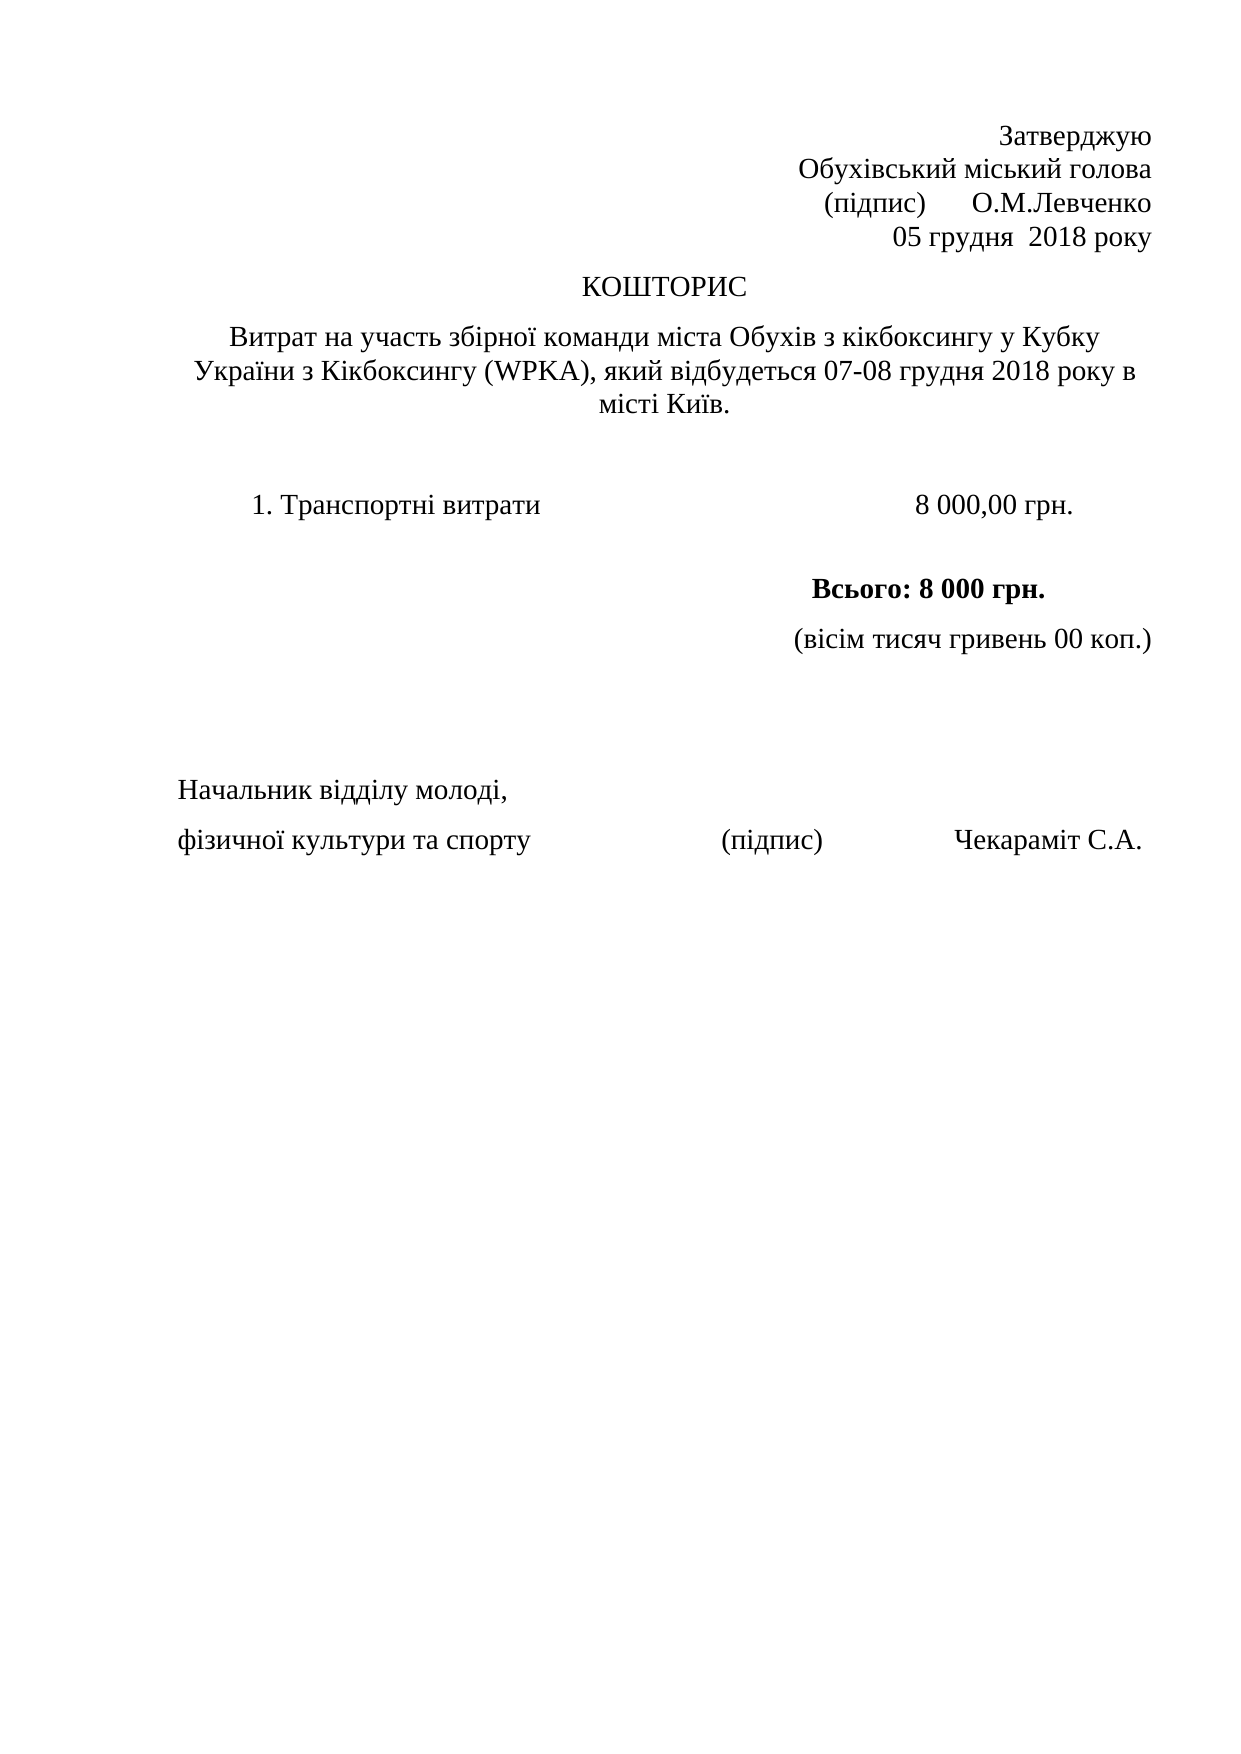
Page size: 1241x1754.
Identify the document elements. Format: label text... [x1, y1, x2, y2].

text Витрат на участь збірної команди міста Обухів з кікбоксингу у Кубку України з Кікбоксингу (WPKA), який відбудеться 07-08 грудня 2018 року в місті Київ. [177, 319, 1152, 420]
text КОШТОРИС [177, 269, 1152, 303]
text Всього: 8 000 грн. [177, 571, 1152, 604]
text Начальник відділу молоді, [177, 772, 1152, 806]
text фізичної культури та спорту (підпис) Чекараміт С.А. [177, 822, 1152, 856]
text (підпис) О.М.Левченко [192, 185, 1152, 219]
text Обухівський міський голова [177, 152, 1152, 185]
text (вісім тисяч гривень 00 коп.) [177, 621, 1152, 655]
text 05 грудня 2018 року [177, 219, 1152, 252]
text Затверджую [177, 118, 1152, 152]
text 1. Транспортні витрати 8 000,00 грн. [251, 487, 1152, 521]
